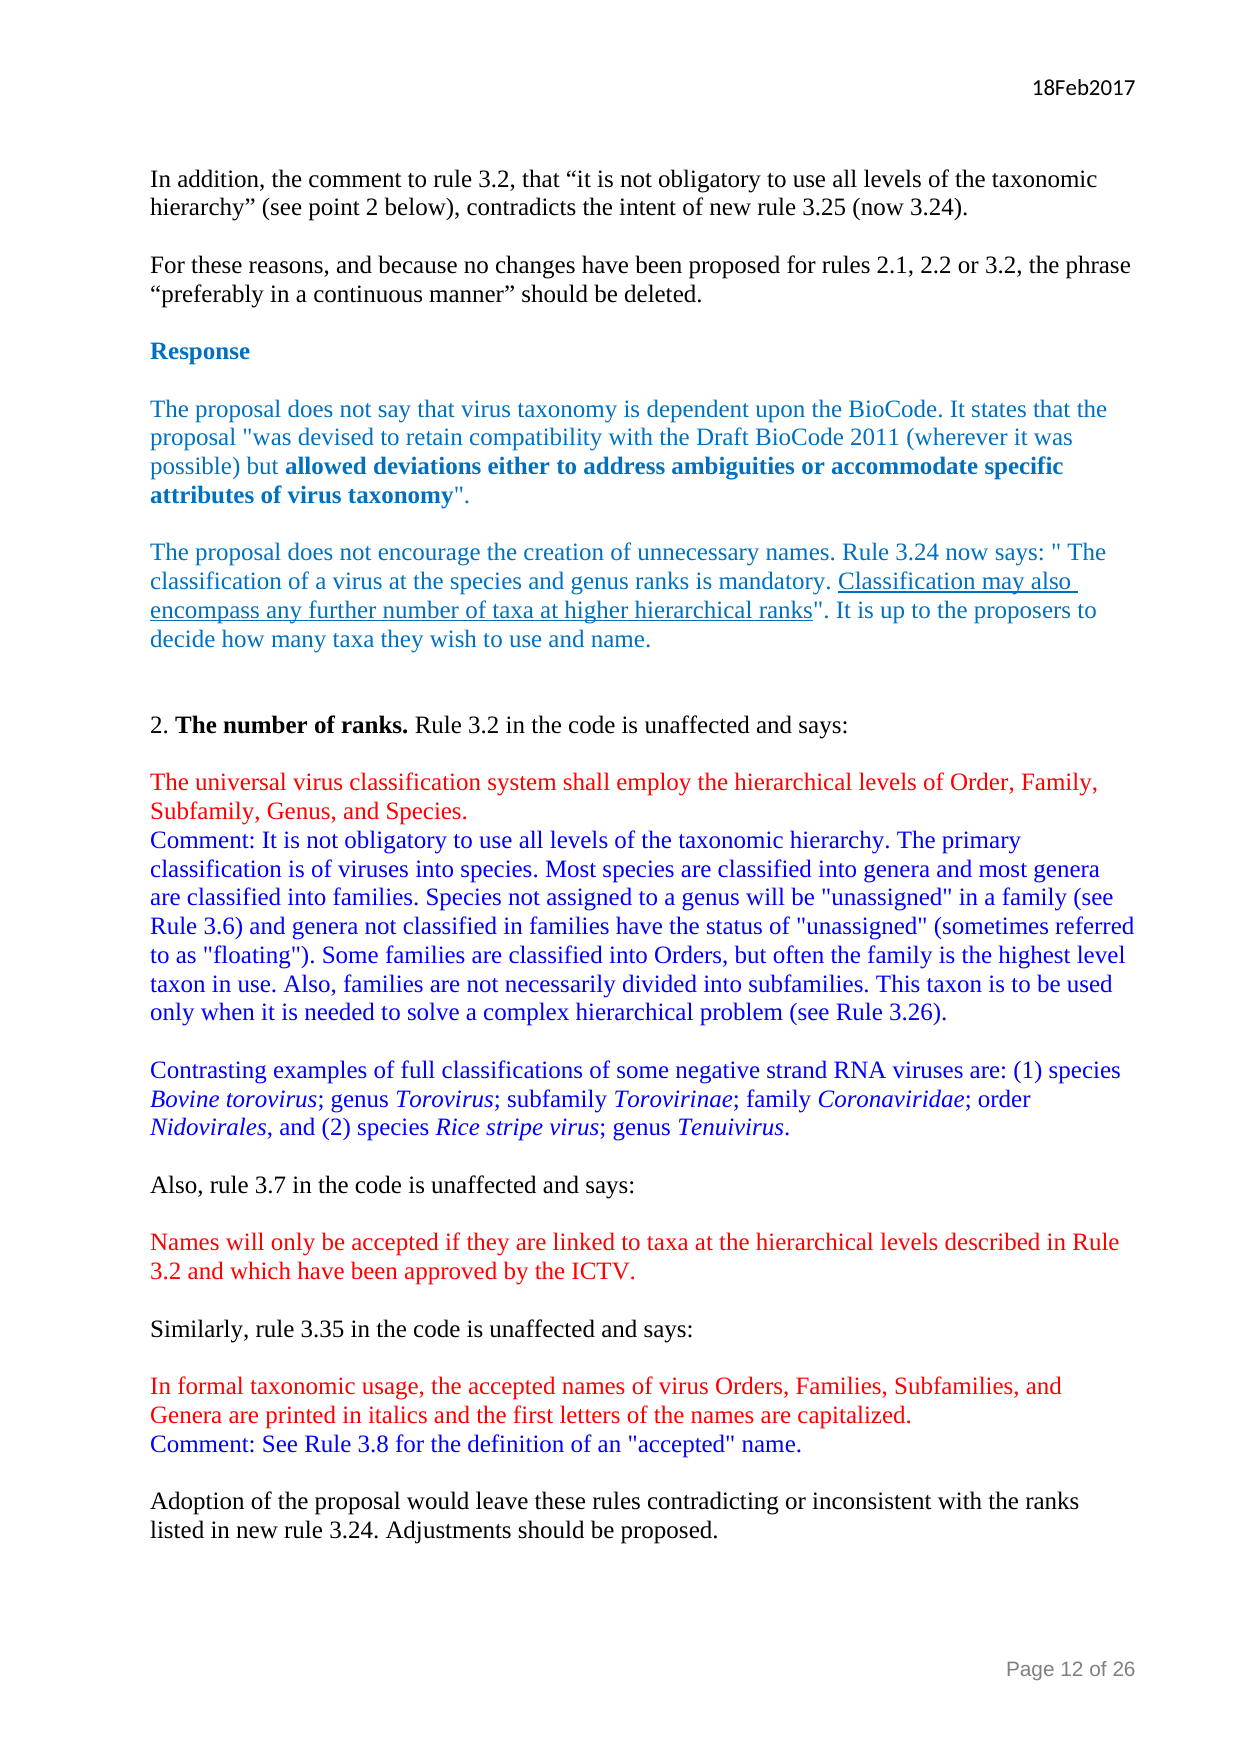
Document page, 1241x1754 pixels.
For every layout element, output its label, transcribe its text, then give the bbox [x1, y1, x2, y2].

text Names will only be accepted if they are linked to taxa at the hierarchical levels described in Rule 3.2 and which have been approved by the ICTV. [150, 1227, 1135, 1285]
text Also, rule 3.7 in the code is unaffected and says: [150, 1170, 1135, 1199]
text 2. The number of ranks. Rule 3.2 in the code is unaffected and says: [150, 710, 1135, 739]
text Comment: See Rule 3.8 for the definition of an "accepted" name. [150, 1429, 1135, 1457]
text In formal taxonomic usage, the accepted names of virus Orders, Families, Subfamilies, and Genera are printed in italics and the first letters of the names are capitalized. [150, 1371, 1135, 1429]
text For these reasons, and because no changes have been proposed for rules 2.1, 2.2 or 3.2, the phrase “preferably in a continuous manner” should be deleted. [150, 250, 1135, 307]
text The proposal does not encourage the creation of unnecessary names. Rule 3.24 now says: " The classification of a virus at the species and genus ranks is mandatory. Classification may also encompass any further number of taxa at higher hierarchical ranks". It is up to the proposers to decide how many taxa they wish to use and name. [150, 537, 1135, 652]
text Response [150, 336, 1135, 365]
text In addition, the comment to rule 3.2, that “it is not obligatory to use all levels of the taxonomic hierarchy” (see point 2 below), contradicts the intent of new rule 3.25 (now 3.24). [150, 164, 1135, 221]
text The universal virus classification system shall employ the hierarchical levels of Order, Family, Subfamily, Genus, and Species. [150, 767, 1135, 825]
text The proposal does not say that virus taxonomy is dependent upon the BioCode. It states that the proposal "was devised to retain compatibility with the Draft BioCode 2011 (wherever it was possible) but allowed deviations either to address ambiguities or accommodate specific attributes of virus taxonomy". [150, 394, 1135, 509]
text Contrasting examples of full classifications of some negative strand RNA viruses are: (1) species Bovine torovirus; genus Torovirus; subfamily Torovirinae; family Coronaviridae; order Nidovirales, and (2) species Rice stripe virus; genus Tenuivirus. [150, 1055, 1135, 1141]
text Adoption of the proposal would leave these rules contradicting or inconsistent with the ranks listed in new rule 3.24. Adjustments should be proposed. [150, 1486, 1135, 1544]
text Similarly, rule 3.35 in the code is unaffected and says: [150, 1314, 1135, 1342]
text Comment: It is not obligatory to use all levels of the taxonomic hierarchy. The primary classification is of viruses into species. Most species are classified into genera and most genera are classified into families. Species not assigned to a genus will be "unassigned" in a family (see Rule 3.6) and genera not classified in families have the status of "unassigned" (sometimes referred to as "floating"). Some families are classified into Orders, but often the family is the highest level taxon in use. Also, families are not necessarily divided into subfamilies. This taxon is to be used only when it is needed to solve a complex hierarchical problem (see Rule 3.26). [150, 825, 1135, 1026]
